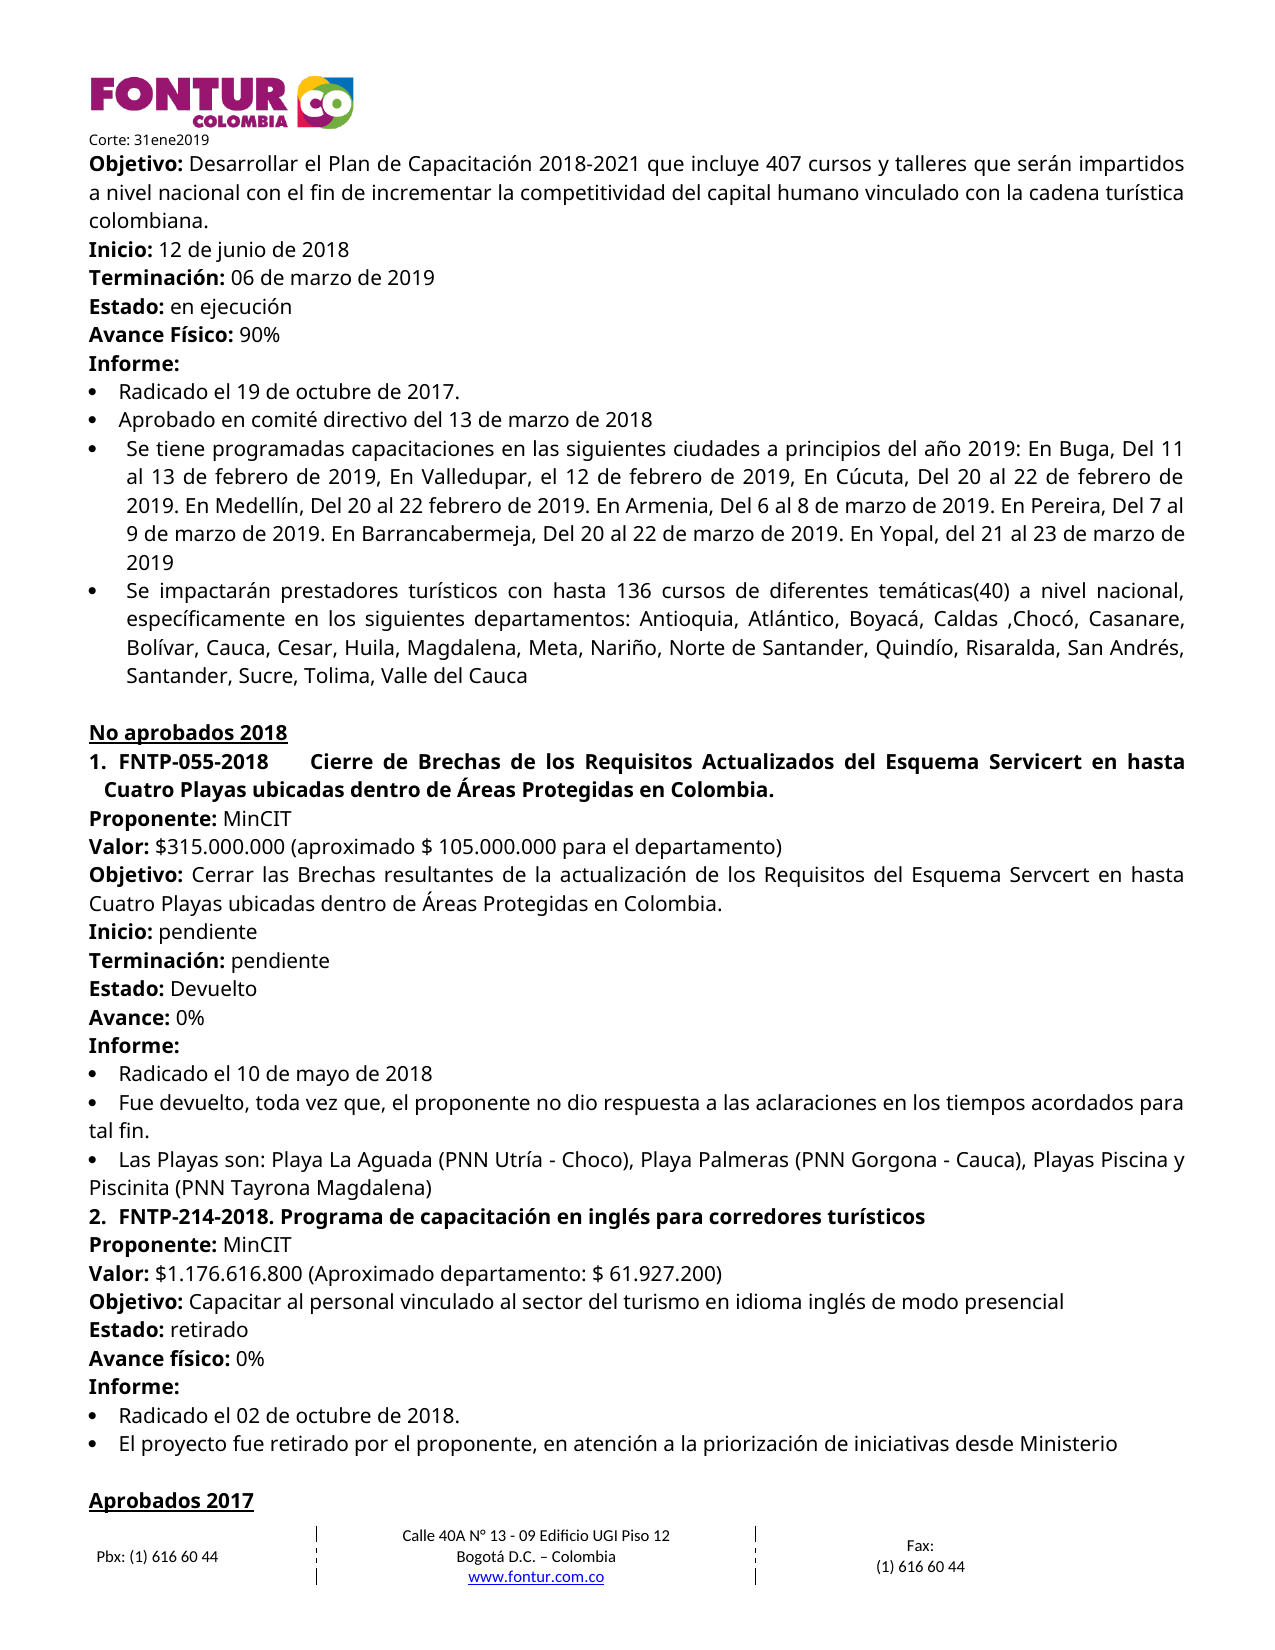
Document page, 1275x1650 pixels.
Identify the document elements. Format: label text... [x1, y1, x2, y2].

text Avance: 0% [89, 1003, 1186, 1031]
list El proyecto fue retirado por el proponente, en atención a la priorización de iniciativas desde Ministerio [89, 1429, 1186, 1458]
text Objetivo: Capacitar al personal vinculado al sector del turismo en idioma inglés de modo presencial [89, 1287, 1186, 1316]
text Informe: [89, 349, 1186, 377]
text Avance Físico: 90% [89, 320, 1186, 349]
text No aprobados 2018 [89, 718, 1186, 747]
text Terminación: 06 de marzo de 2019 [89, 263, 1186, 292]
list Se impactarán prestadores turísticos con hasta 136 cursos de diferentes temáticas(40) a nivel nacional, específicamente en los siguientes departamentos: Antioquia, Atlántico, Boyacá, Caldas ,Chocó, Casanare, Bolívar, Cauca, Cesar, Huila, Magdalena, Meta, Nariño, Norte de Santander, Quindío, Risaralda, San Andrés, Santander, Sucre, Tolima, Valle del Cauca [89, 576, 1186, 690]
list Radicado el 19 de octubre de 2017. [89, 377, 1186, 406]
text Inicio: 12 de junio de 2018 [89, 235, 1186, 263]
text Inicio: pendiente [89, 917, 1186, 946]
text Estado: Devuelto [89, 974, 1186, 1003]
list Aprobado en comité directivo del 13 de marzo de 2018 [89, 406, 1186, 434]
text Valor: $1.176.616.800 (Aproximado departamento: $ 61.927.200) [89, 1259, 1186, 1287]
text Estado: en ejecución [89, 292, 1186, 320]
text Objetivo: Cerrar las Brechas resultantes de la actualización de los Requisitos del Esquema Servcert en hasta Cuatro Playas ubicadas dentro de Áreas Protegidas en Colombia. [89, 861, 1186, 917]
list Se tiene programadas capacitaciones en las siguientes ciudades a principios del año 2019: En Buga, Del 11 al 13 de febrero de 2019, En Valledupar, el 12 de febrero de 2019, En Cúcuta, Del 20 al 22 de febrero de 2019. En Medellín, Del 20 al 22 febrero de 2019. En Armenia, Del 6 al 8 de marzo de 2019. En Pereira, Del 7 al 9 de marzo de 2019. En Barrancabermeja, Del 20 al 22 de marzo de 2019. En Yopal, del 21 al 23 de marzo de 2019 [89, 434, 1186, 576]
list FNTP-055-2018 Cierre de Brechas de los Requisitos Actualizados del Esquema Servicert en hasta Cuatro Playas ubicadas dentro de Áreas Protegidas en Colombia. [89, 747, 1186, 804]
text Informe: [89, 1372, 1186, 1401]
text Informe: [89, 1031, 1186, 1059]
text Estado: retirado [89, 1316, 1186, 1344]
list Las Playas son: Playa La Aguada (PNN Utría - Choco), Playa Palmeras (PNN Gorgona - Cauca), Playas Piscina y Piscinita (PNN Tayrona Magdalena) [89, 1145, 1186, 1202]
text Aprobados 2017 [89, 1486, 1186, 1514]
text Avance físico: 0% [89, 1344, 1186, 1372]
text Proponente: MinCIT [89, 1230, 1186, 1259]
list Radicado el 10 de mayo de 2018 [89, 1059, 1186, 1088]
text Terminación: pendiente [89, 946, 1186, 974]
picture [88, 73, 355, 130]
text Valor: $315.000.000 (aproximado $ 105.000.000 para el departamento) [89, 832, 1186, 861]
text Objetivo: Desarrollar el Plan de Capacitación 2018-2021 que incluye 407 cursos y talleres que serán impartidos a nivel nacional con el fin de incrementar la competitividad del capital humano vinculado con la cadena turística colombiana. [89, 149, 1186, 235]
list FNTP-214-2018. Programa de capacitación en inglés para corredores turísticos [89, 1202, 1186, 1230]
list Fue devuelto, toda vez que, el proponente no dio respuesta a las aclaraciones en los tiempos acordados para tal fin. [89, 1088, 1186, 1145]
list Radicado el 02 de octubre de 2018. [89, 1401, 1186, 1429]
text Proponente: MinCIT [89, 804, 1186, 832]
